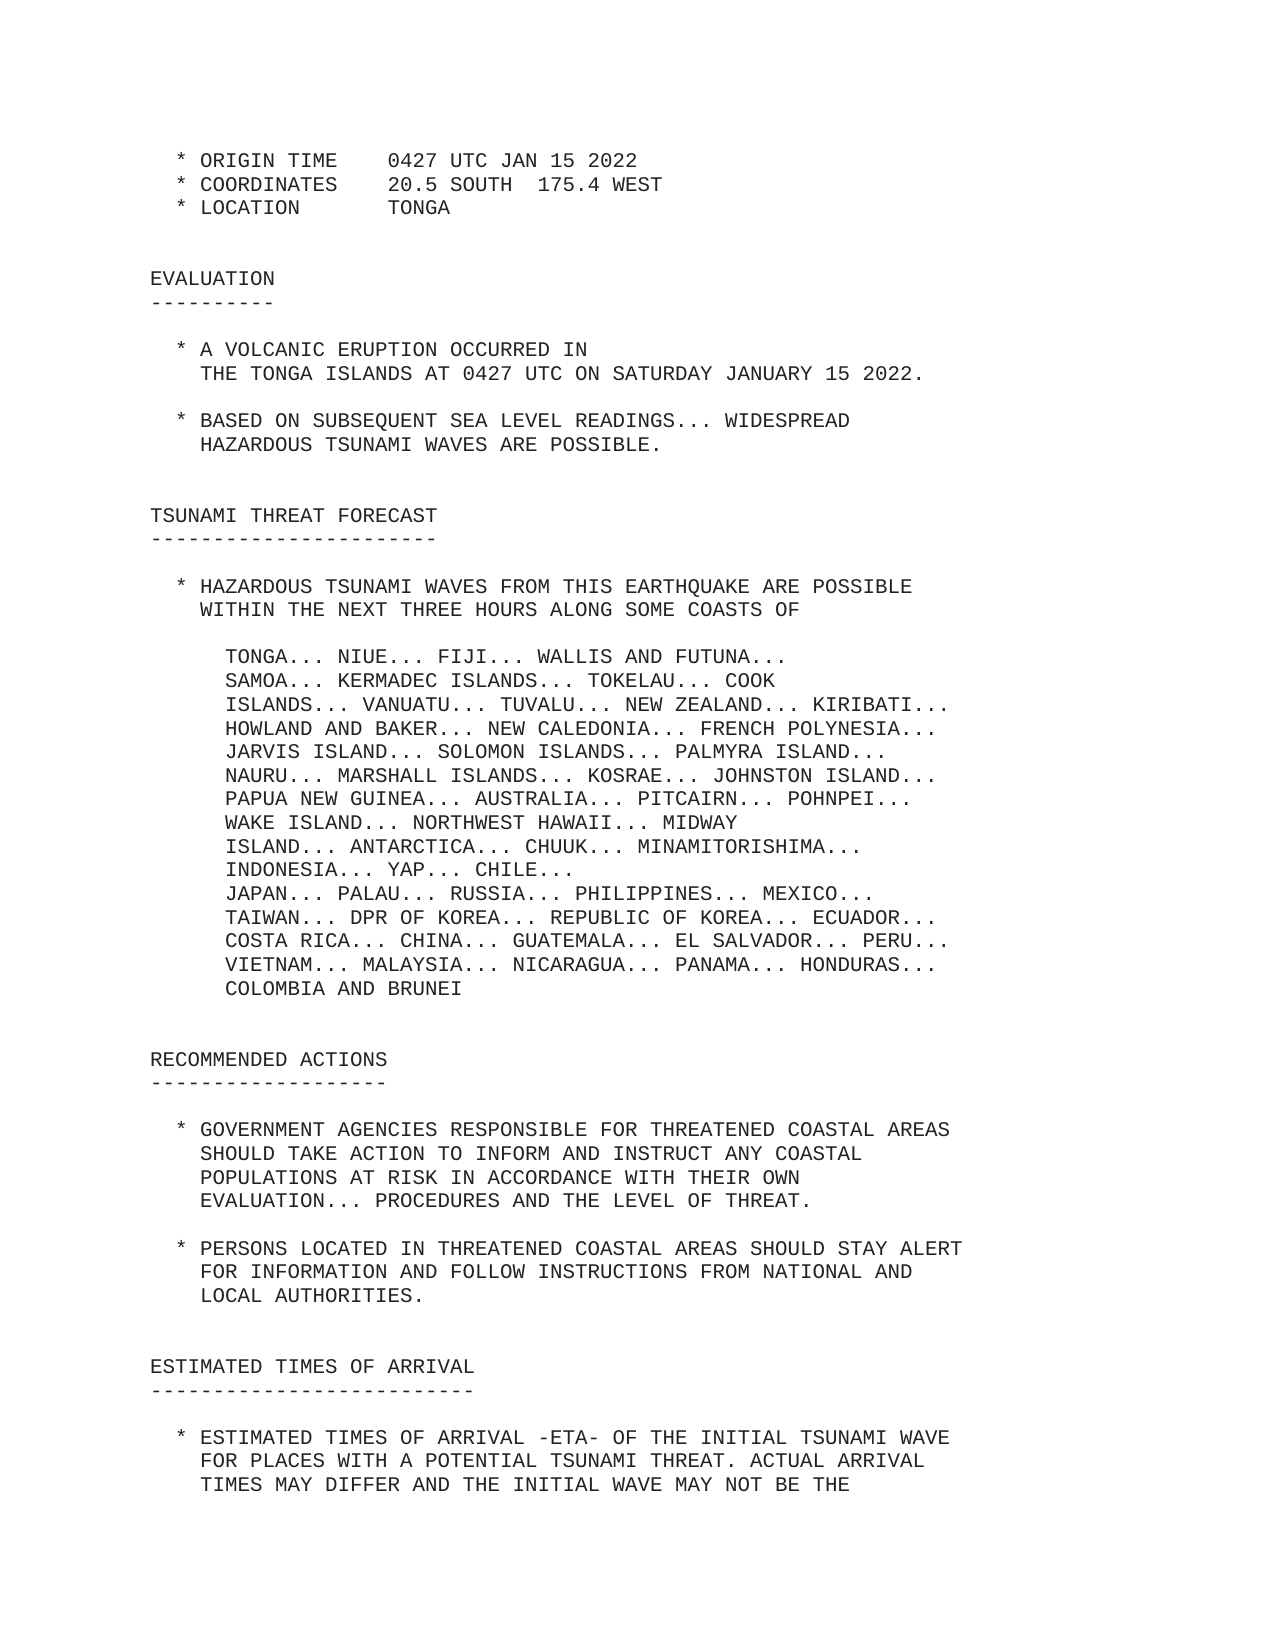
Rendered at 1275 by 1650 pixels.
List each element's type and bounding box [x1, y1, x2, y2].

text [150, 150, 1125, 1498]
